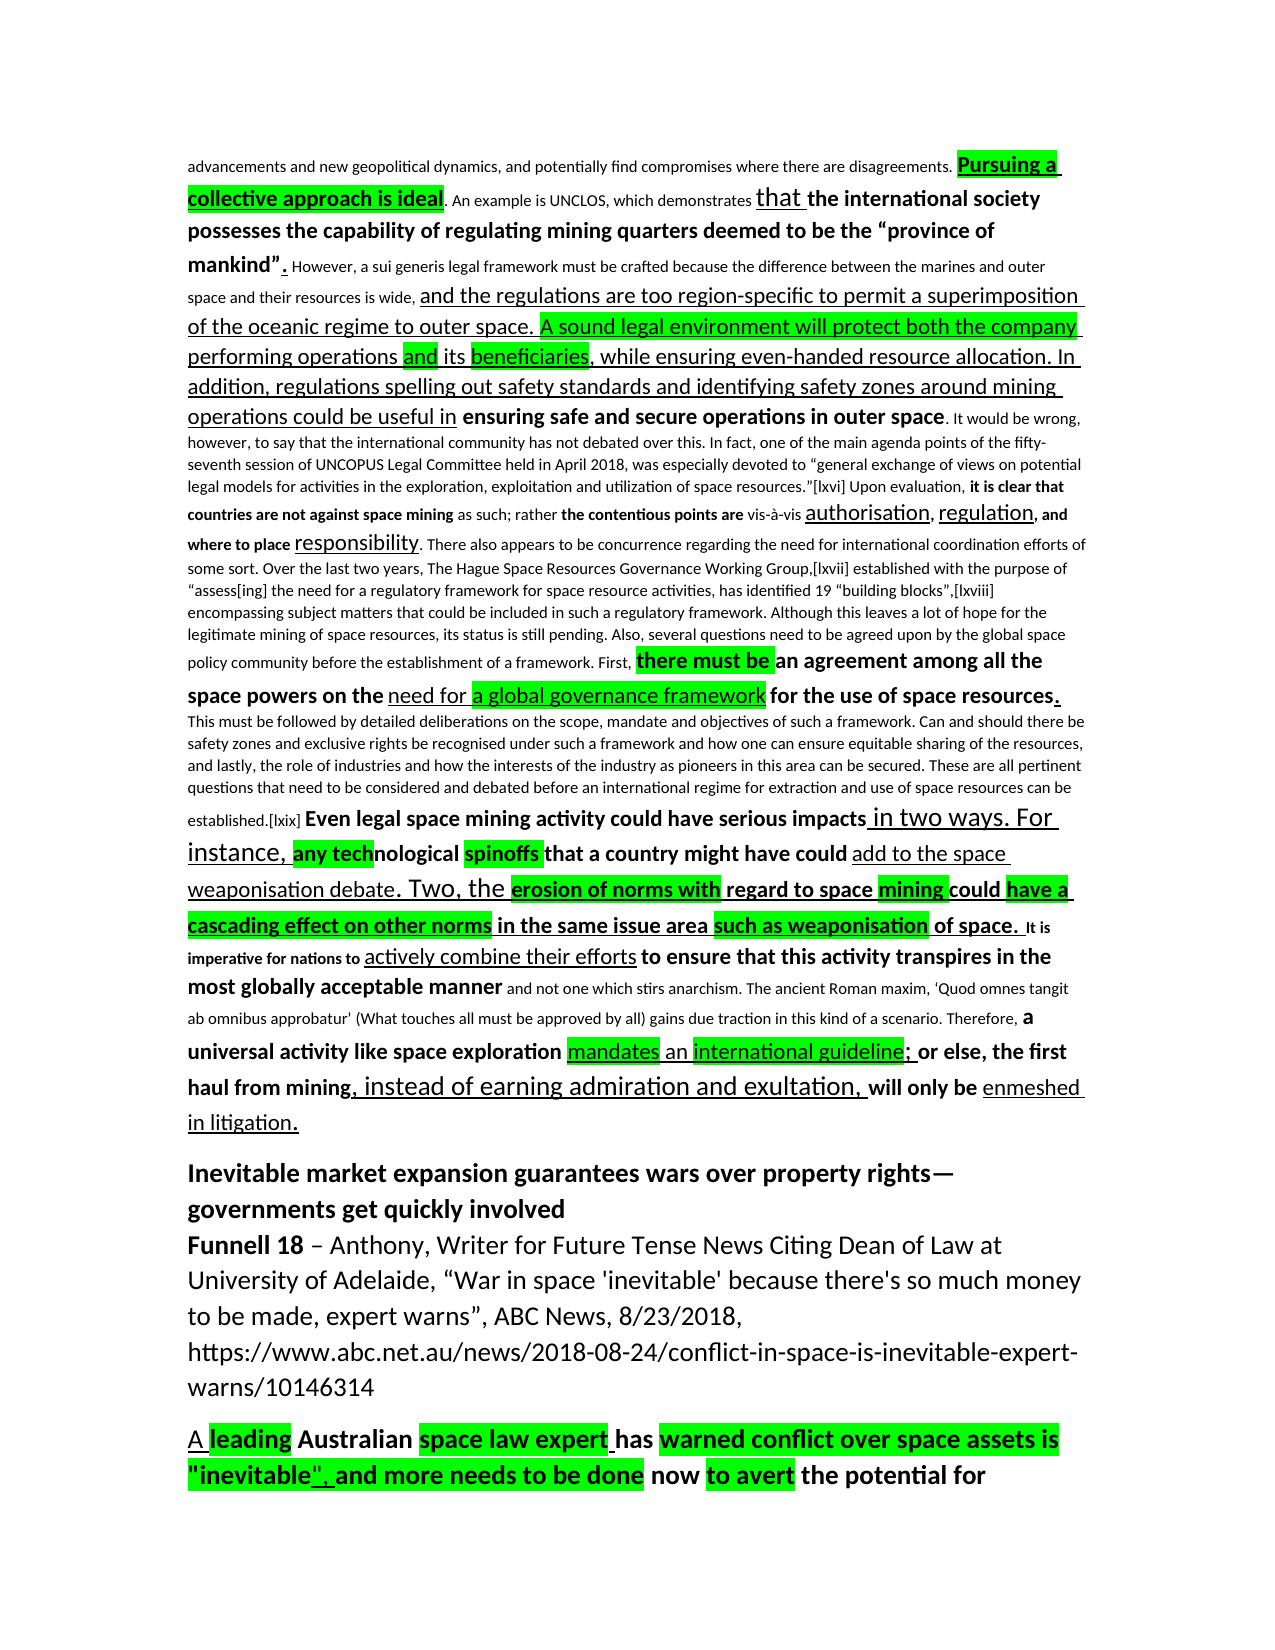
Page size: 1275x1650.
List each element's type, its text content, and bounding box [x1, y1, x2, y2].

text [187, 150, 1087, 1137]
text Funnell 18 – Anthony, Writer for Future Tense News Citing Dean of Law at University of Adelaide, “War in space 'inevitable' because there's so much money to be made, expert warns”, ABC News, 8/23/2018, https://www.abc.net.au/news/2018-08-24/conflict-in-space-is-inevitable-expert-warns/10146314 [187, 1228, 1087, 1403]
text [187, 1423, 1087, 1491]
subtitle Inevitable market expansion guarantees wars over property rights—governments get quickly involved [187, 1157, 1087, 1225]
